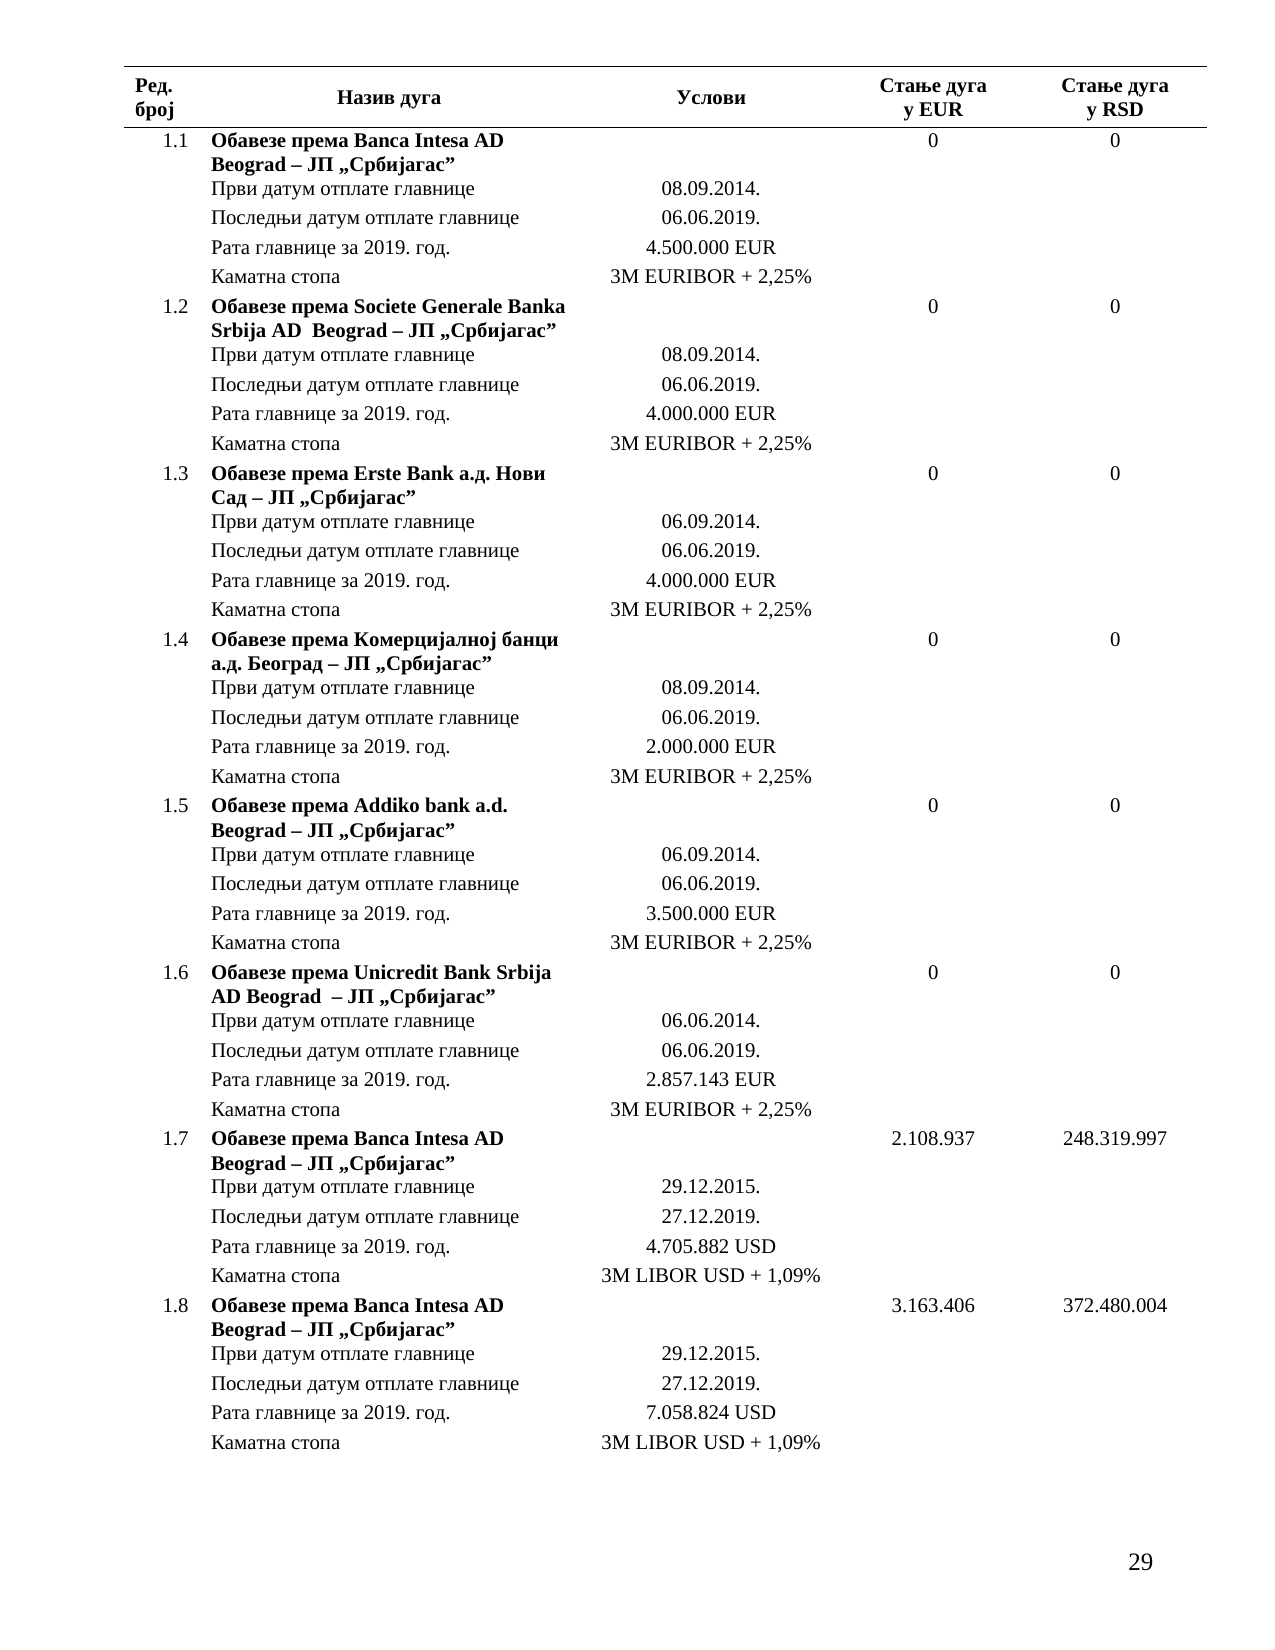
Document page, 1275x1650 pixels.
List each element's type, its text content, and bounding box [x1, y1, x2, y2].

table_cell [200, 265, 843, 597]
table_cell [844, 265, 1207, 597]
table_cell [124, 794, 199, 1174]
table_header Стање дуга у EUR [844, 67, 1023, 127]
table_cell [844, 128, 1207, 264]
table_header Услови [578, 67, 843, 127]
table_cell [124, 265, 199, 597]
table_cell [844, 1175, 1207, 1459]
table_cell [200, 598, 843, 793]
table_header Стање дуга у RSD [1023, 67, 1207, 127]
table_header Назив дуга [200, 67, 578, 127]
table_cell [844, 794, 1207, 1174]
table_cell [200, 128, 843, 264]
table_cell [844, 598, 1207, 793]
table_header Ред. број [124, 67, 199, 127]
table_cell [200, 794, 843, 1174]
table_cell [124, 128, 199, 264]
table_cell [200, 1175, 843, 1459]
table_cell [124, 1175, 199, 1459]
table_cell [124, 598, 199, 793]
